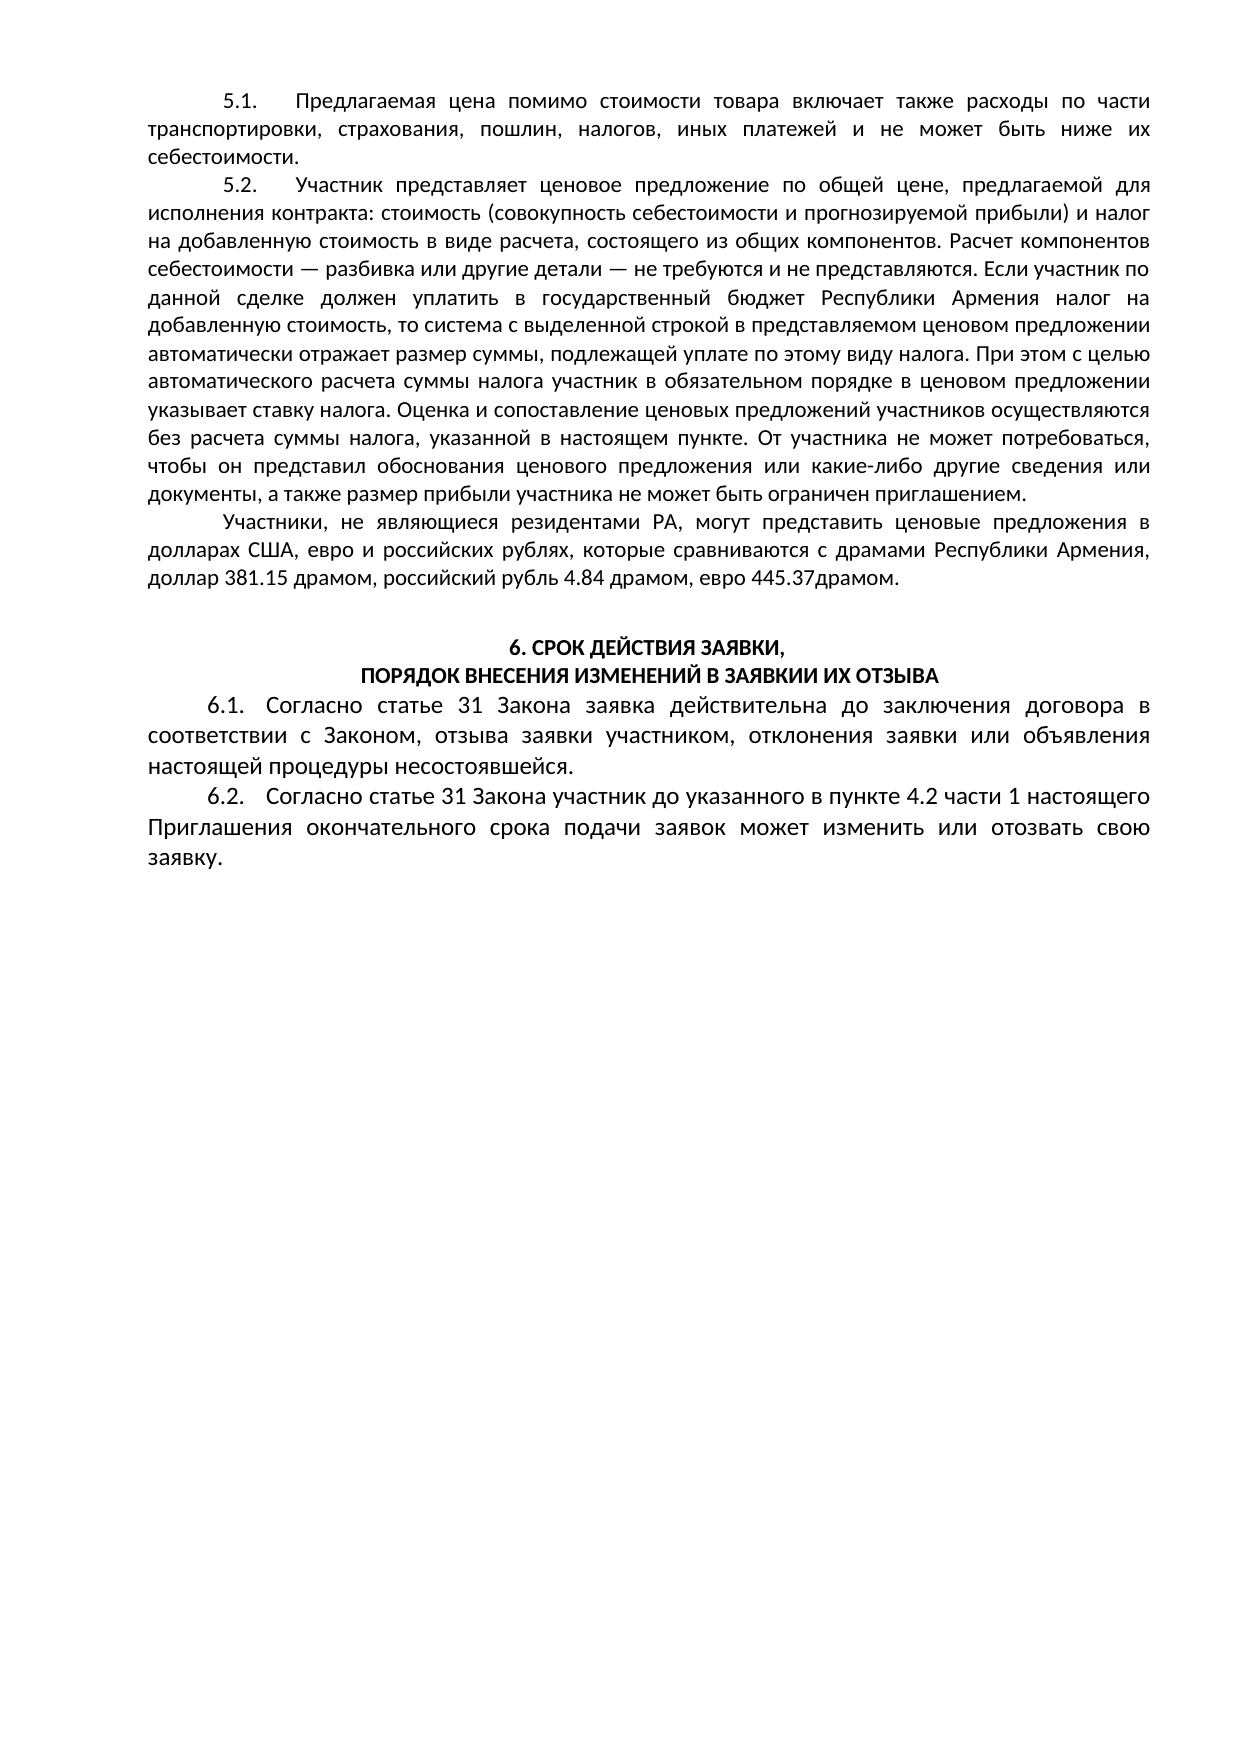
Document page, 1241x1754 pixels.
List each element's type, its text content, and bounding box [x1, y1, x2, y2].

text 5.2. Участник представляет ценовое предложение по общей цене, предлагаемой для исполнения контракта: стоимость (совокупность себестоимости и прогнозируемой прибыли) и налог на добавленную стоимость в виде расчета, состоящего из общих компонентов. Расчет компонентов себестоимости — разбивка или другие детали — не требуются и не представляются. Если участник по данной сделке должен уплатить в государственный бюджет Республики Армения налог на добавленную стоимость, то система с выделенной строкой в представляемом ценовом предложении автоматически отражает размер суммы, подлежащей уплате по этому виду налога. При этом с целью автоматического расчета суммы налога участник в обязательном порядке в ценовом предложении указывает ставку налога. Оценка и сопоставление ценовых предложений участников осуществляются без расчета суммы налога, указанной в настоящем пункте. От участника не может потребоваться, чтобы он представил обоснования ценового предложения или какие-либо другие сведения или документы, а также размер прибыли участника не может быть ограничен приглашением. [148, 171, 1152, 507]
text 6.1. Согласно статье 31 Закона заявка действительна до заключения договора в соответствии с Законом, отзыва заявки участником, отклонения заявки или объявления настоящей процедуры несостоявшейся. [148, 689, 1152, 780]
text Участники, не являющиеся резидентами РА, могут представить ценовые предложения в долларах США, евро и российских рублях, которые сравниваются с драмами Республики Армения, доллар 381.15 драмом, российский рубль 4.84 драмом, евро 445.37драмом. [148, 507, 1152, 591]
text 6. СРОК ДЕЙСТВИЯ ЗАЯВКИ, ПОРЯДОК ВНЕСЕНИЯ ИЗМЕНЕНИЙ В ЗАЯВКИИ ИХ ОТЗЫВА [207, 633, 1093, 689]
text 5.1. Предлагаемая цена помимо стоимости товара включает также расходы по части транспортировки, страхования, пошлин, налогов, иных платежей и не может быть ниже их себестоимости. [148, 86, 1152, 171]
text 6.2. Согласно статье 31 Закона участник до указанного в пункте 4.2 части 1 настоящего Приглашения окончательного срока подачи заявок может изменить или отозвать свою заявку. [148, 780, 1152, 872]
